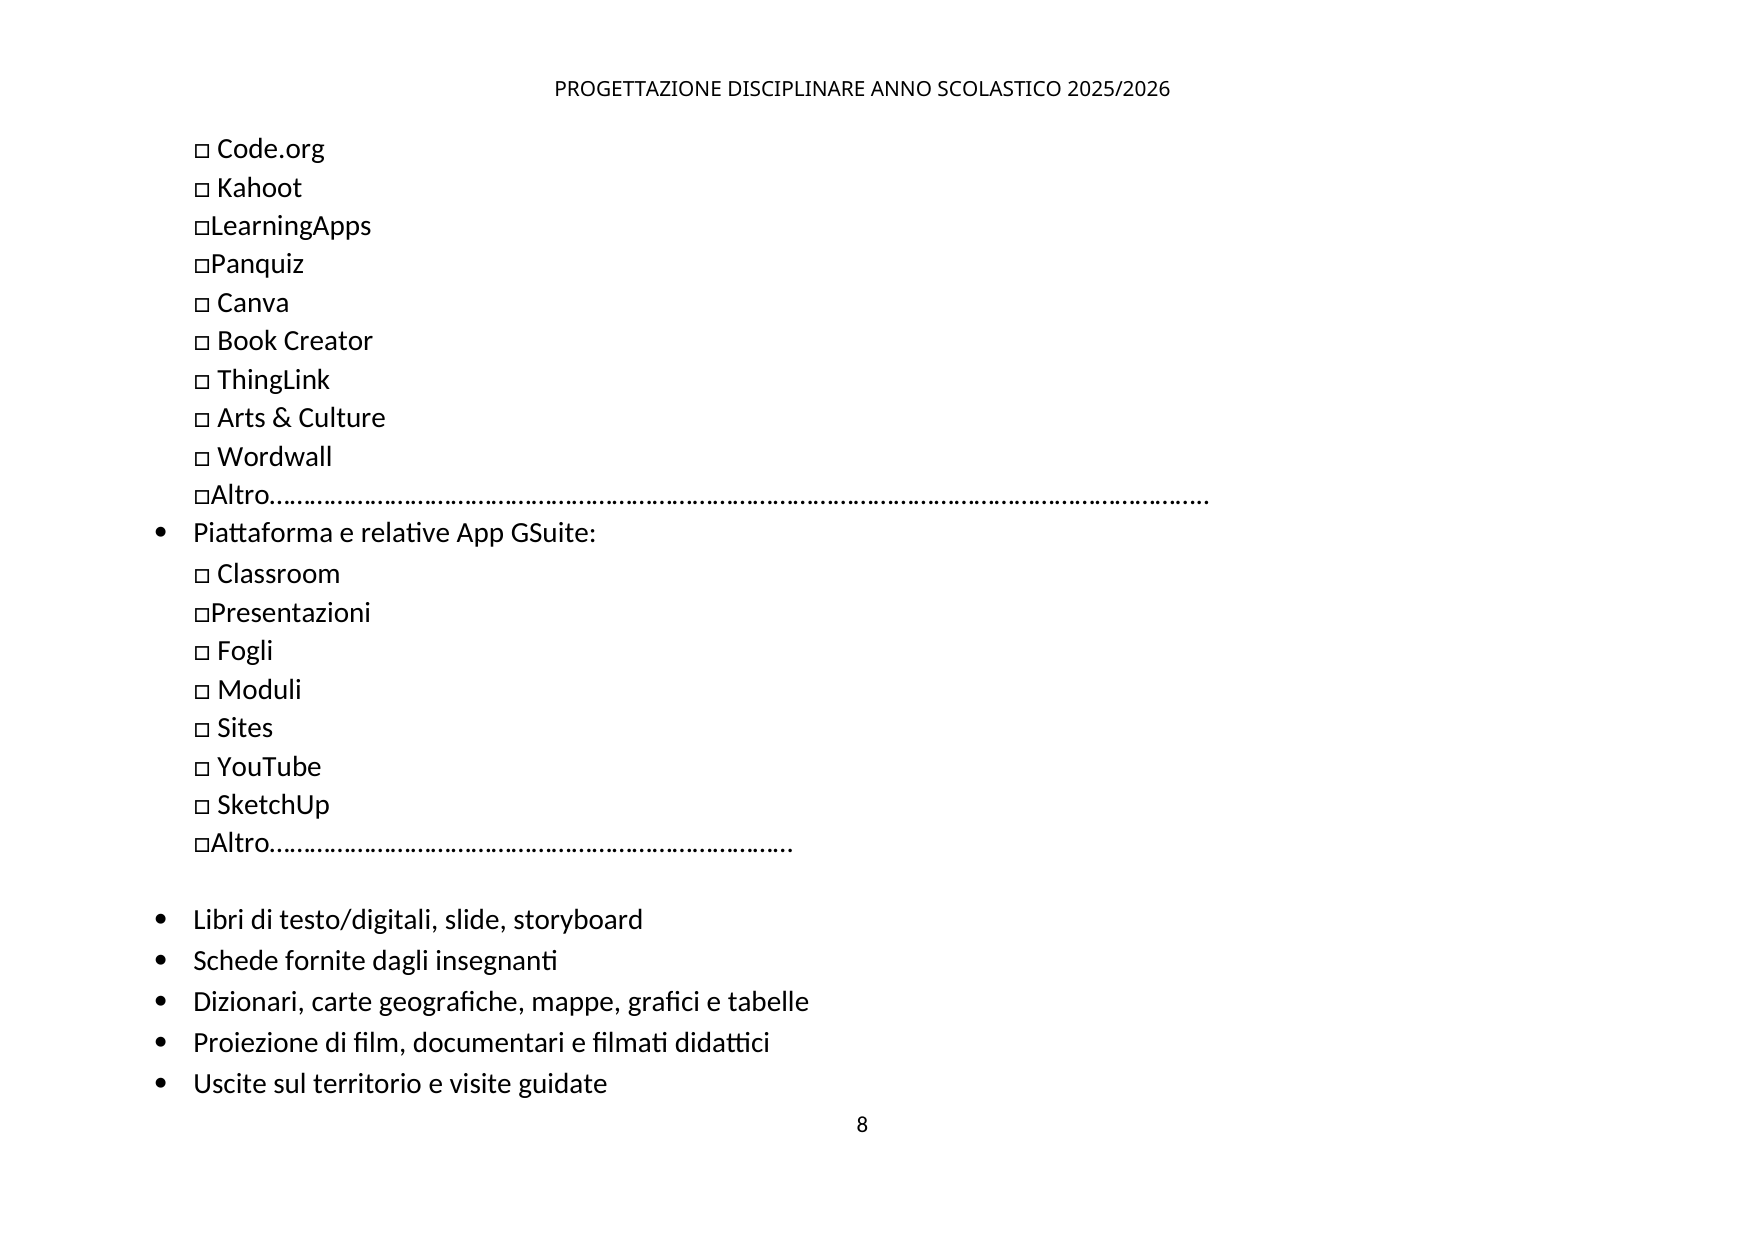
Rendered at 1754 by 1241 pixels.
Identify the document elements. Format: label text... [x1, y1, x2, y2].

list □ Code.org [193, 130, 1606, 166]
list Dizionari, carte geografiche, mappe, grafici e tabelle [156, 983, 1606, 1019]
list Piattaforma e relative App GSuite: [156, 514, 1606, 550]
list □Presentazioni [193, 594, 1606, 629]
list □ Moduli [193, 671, 1606, 706]
list □Altro…………………………………………………………………… [193, 824, 1606, 860]
list □Panquiz [193, 246, 1606, 281]
list □ Sites [193, 709, 1606, 745]
list □ ThingLink [193, 361, 1606, 396]
list □LearningApps [193, 207, 1606, 243]
list □ YouTube [193, 748, 1606, 783]
list □Altro………………………………………………………………………………………………………………………….. [193, 476, 1606, 512]
list □ Book Creator [193, 322, 1606, 358]
list Proiezione di film, documentari e filmati didattici [156, 1024, 1606, 1060]
list □ Kahoot [193, 169, 1606, 204]
list □ Arts & Culture [193, 399, 1606, 435]
list Uscite sul territorio e visite guidate [156, 1065, 1606, 1101]
list Schede fornite dagli insegnanti [156, 942, 1606, 978]
list Libri di testo/digitali, slide, storyboard [156, 901, 1606, 937]
list □ Wordwall [193, 438, 1606, 473]
list □ Classroom [193, 556, 1606, 591]
list □ Fogli [193, 632, 1606, 668]
list □ Canva [193, 284, 1606, 319]
list □ SketchUp [193, 786, 1606, 822]
